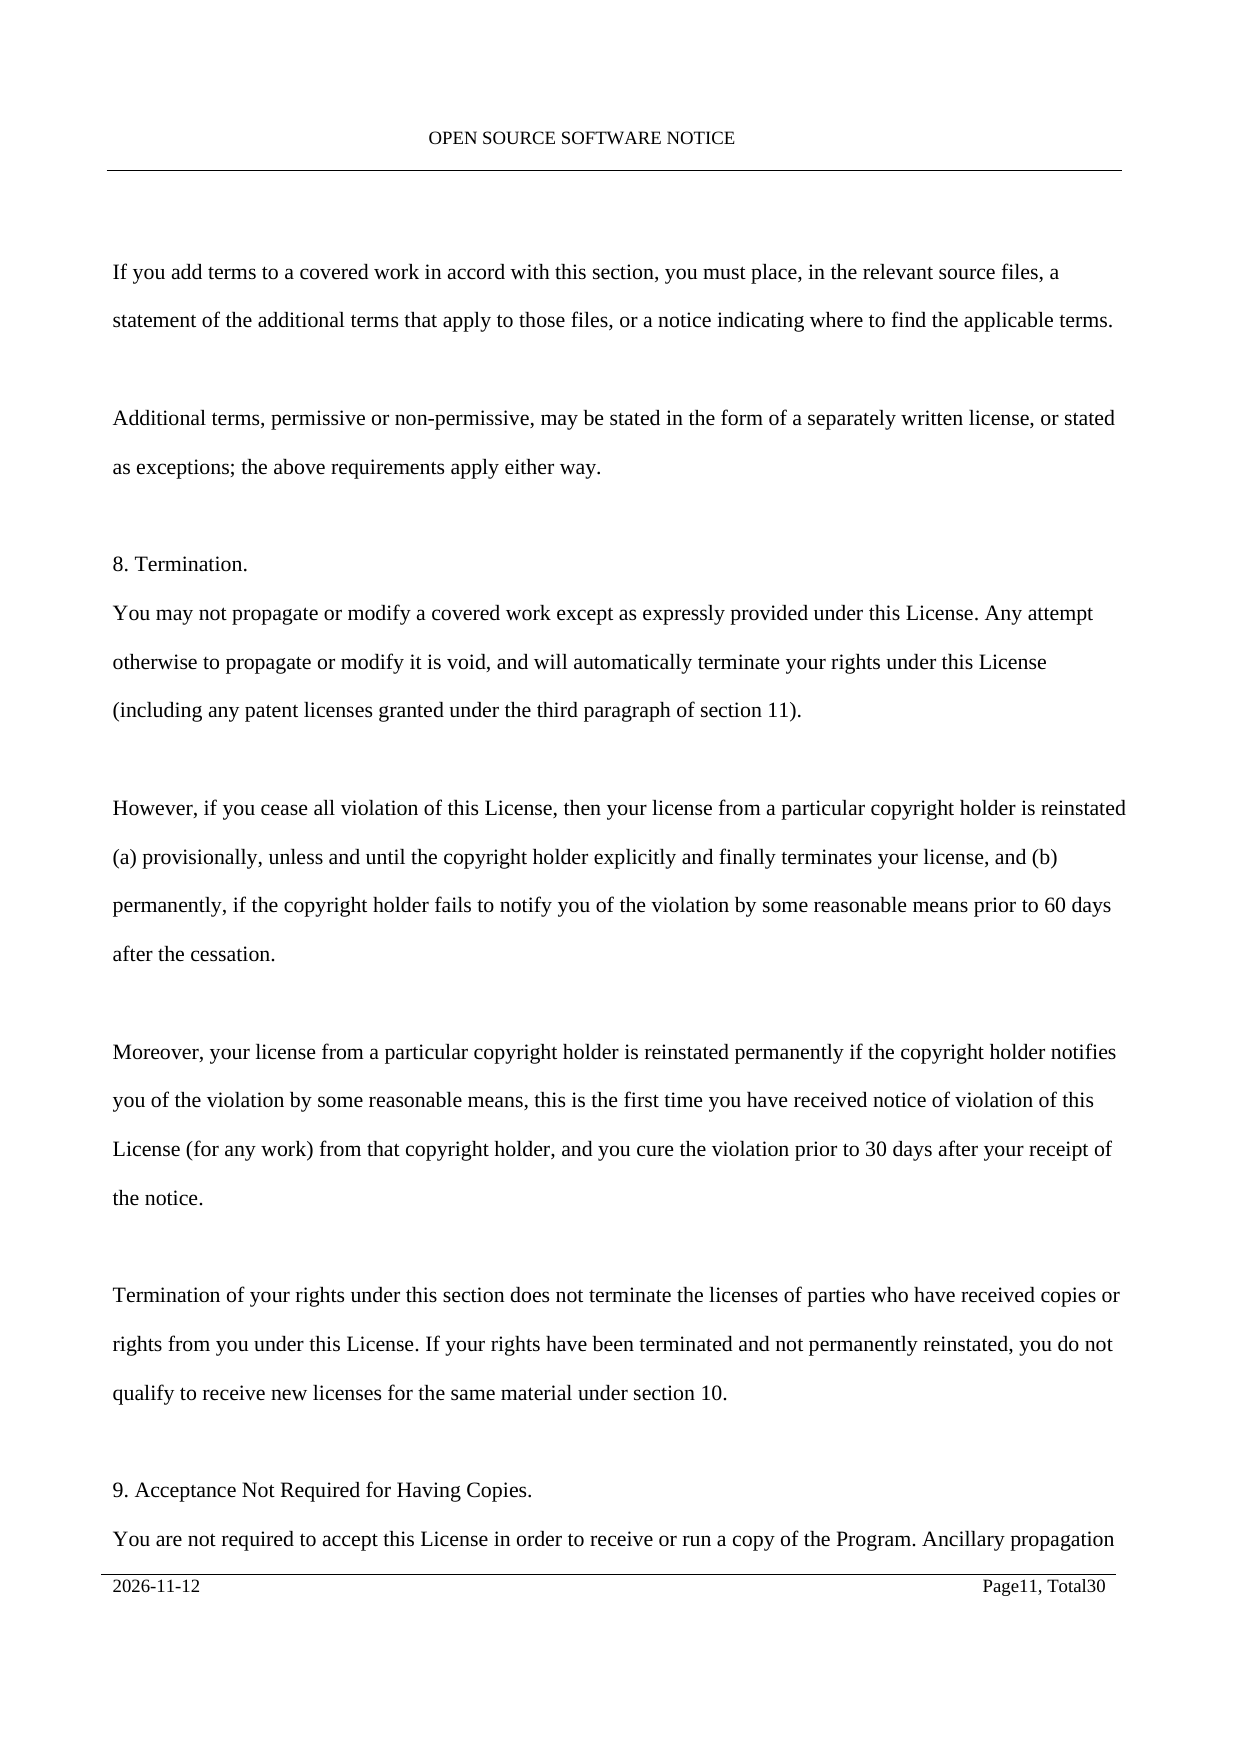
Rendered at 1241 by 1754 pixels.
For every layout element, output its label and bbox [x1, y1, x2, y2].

text [112, 206, 1128, 1555]
